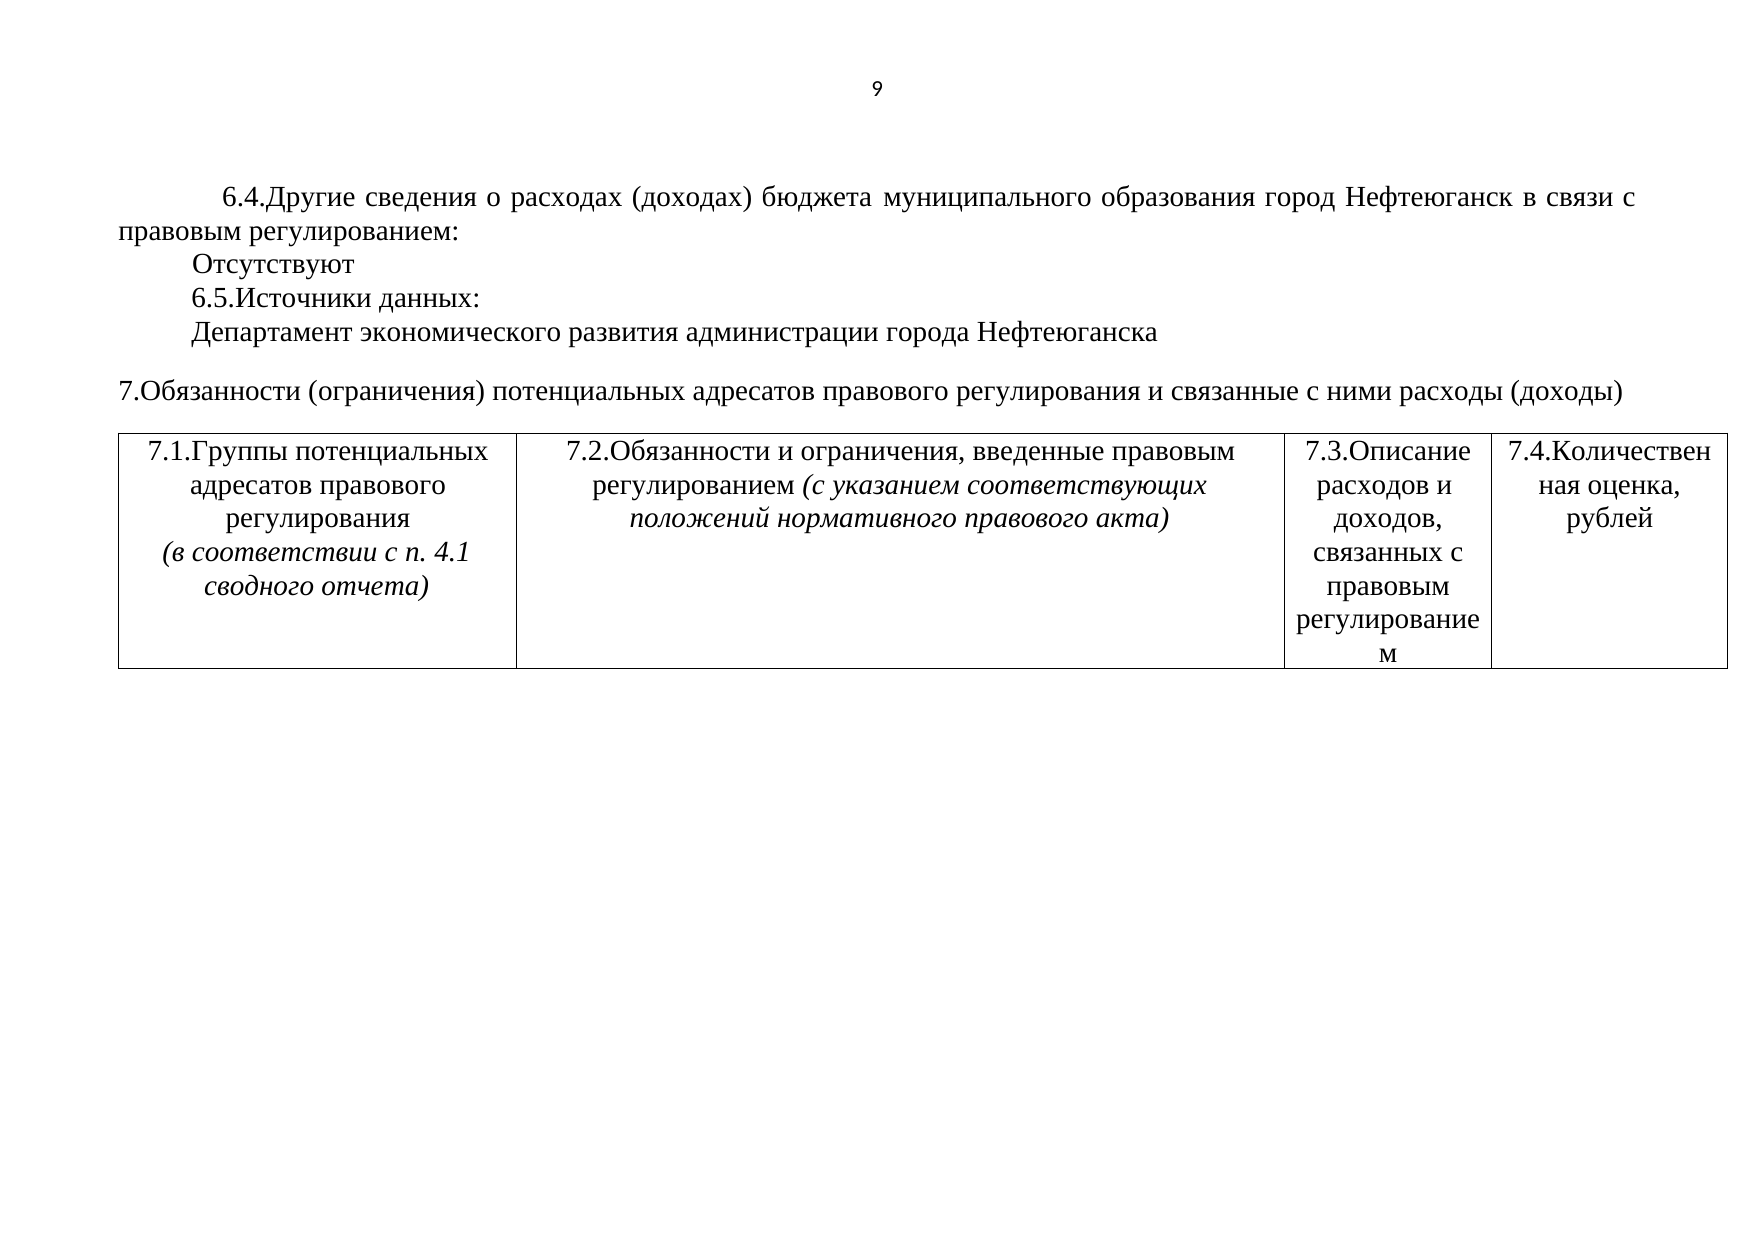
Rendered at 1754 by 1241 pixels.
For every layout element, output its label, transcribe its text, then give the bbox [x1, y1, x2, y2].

table_header 7.3.Описание расходов и доходов, связанных с правовым регулированием [1285, 434, 1491, 668]
text 6.5.Источники данных: [118, 280, 1636, 314]
text 7.Обязанности (ограничения) потенциальных адресатов правового регулирования и связанные с ними расходы (доходы) [118, 373, 1636, 407]
table_header 7.2.Обязанности и ограничения, введенные правовым регулированием (с указанием соответствующих положений нормативного правового акта) [517, 434, 1284, 668]
text Департамент экономического развития администрации города Нефтеюганска [118, 314, 1636, 347]
text 6.4.Другие сведения о расходах (доходах) бюджета муниципального образования город Нефтеюганск в связи с правовым регулированием: [118, 179, 1636, 247]
table_header 7.4.Количественная оценка, рублей [1492, 434, 1727, 668]
text Отсутствуют [118, 247, 1636, 280]
table_header 7.1.Группы потенциальных адресатов правового регулирования (в соответствии с п. 4.1 сводного отчета) [119, 434, 516, 668]
